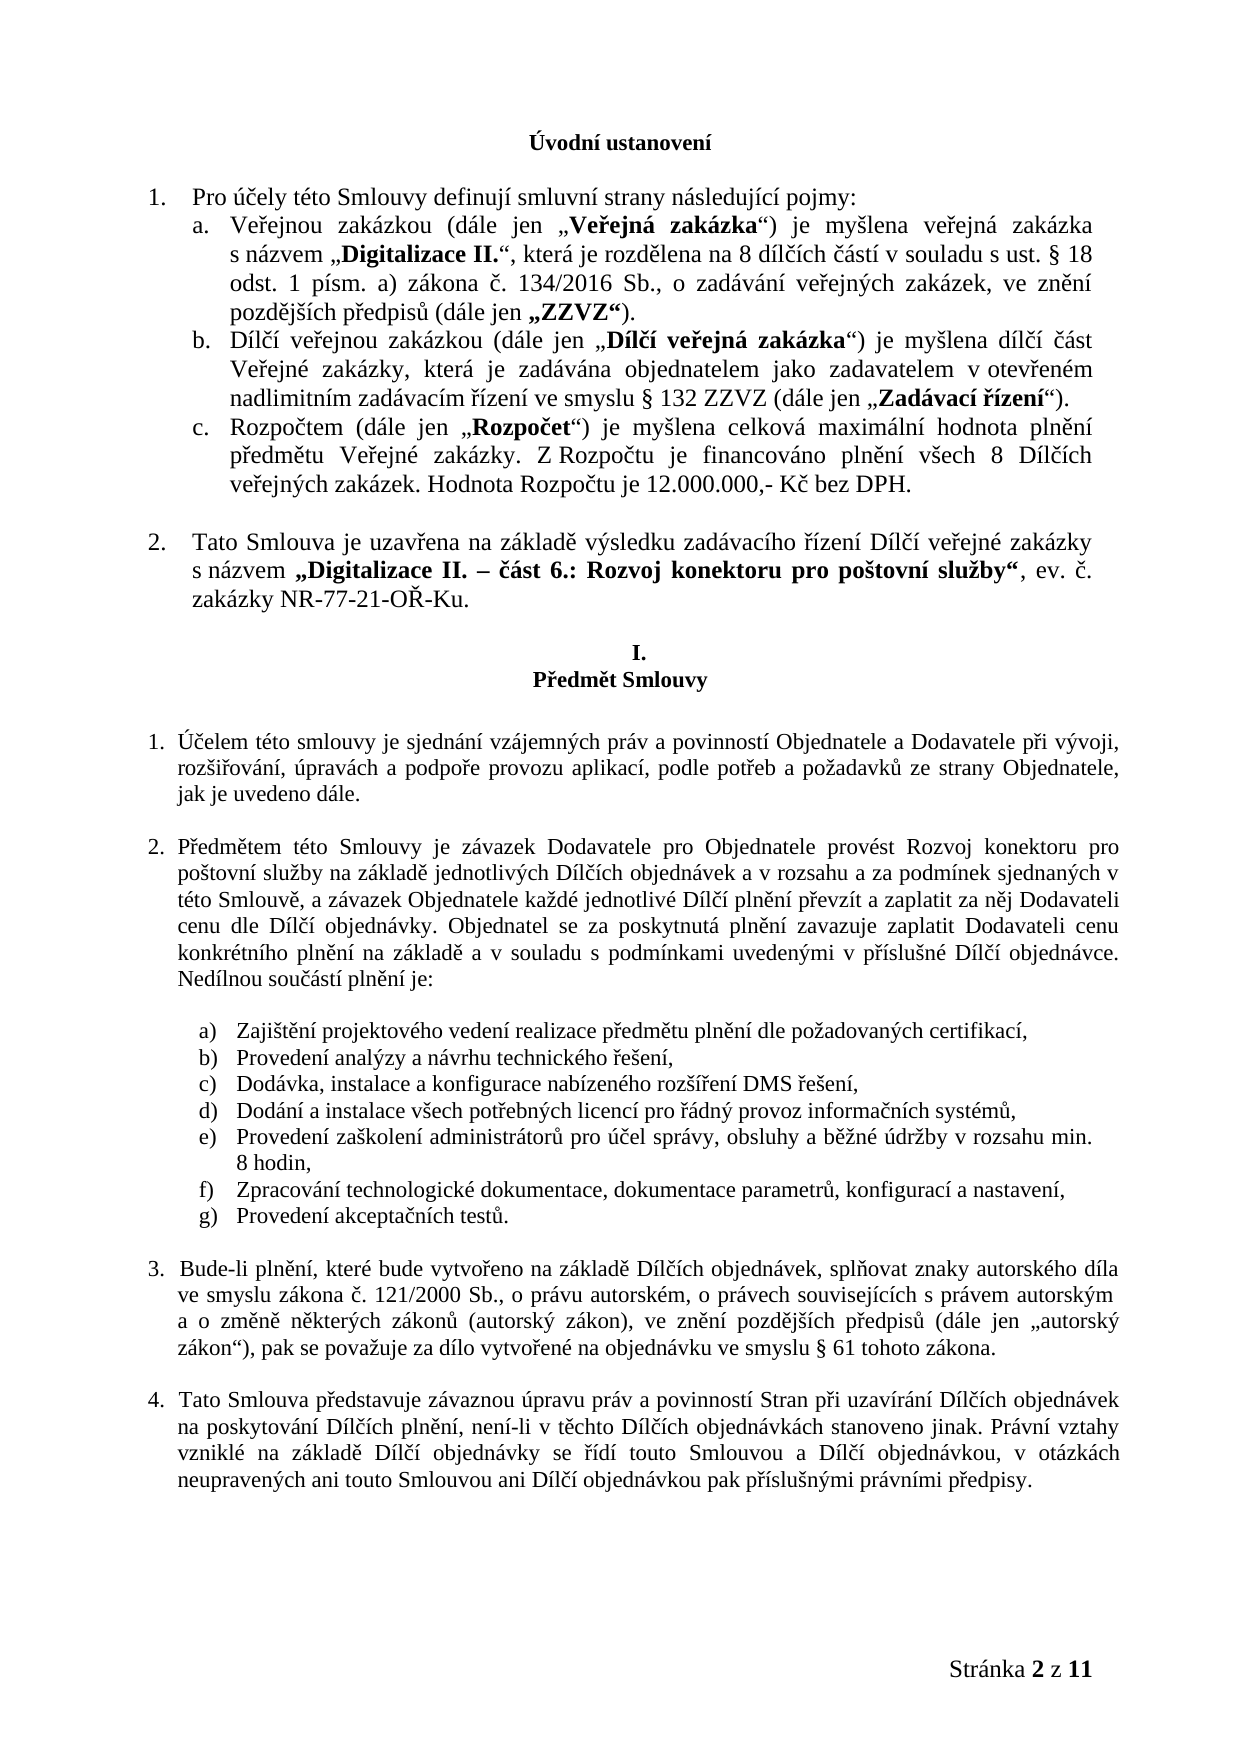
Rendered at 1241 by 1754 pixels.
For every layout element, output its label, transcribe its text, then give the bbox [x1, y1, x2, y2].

list Tato Smlouva je uzavřena na základě výsledku zadávacího řízení Dílčí veřejné zakázky s názvem „Digitalizace II. – část 6.: Rozvoj konektoru pro poštovní služby“, ev. č. zakázky NR-77-21-OŘ-Ku. [148, 527, 1093, 613]
list Dodávka, instalace a konfigurace nabízeného rozšíření DMS řešení, [199, 1070, 1093, 1097]
text Úvodní ustanovení [148, 129, 1093, 155]
list Veřejnou zakázkou (dále jen „Veřejná zakázka“) je myšlena veřejná zakázka s názvem „Digitalizace II.“, která je rozdělena na 8 dílčích částí v souladu s ust. § 18 odst. 1 písm. a) zákona č. 134/2016 Sb., o zadávání veřejných zakázek, ve znění pozdějších předpisů (dále jen „ZZVZ“). [192, 210, 1093, 325]
list Rozpočtem (dále jen „Rozpočet“) je myšlena celková maximální hodnota plnění předmětu Veřejné zakázky. Z Rozpočtu je financováno plnění všech 8 Dílčích veřejných zakázek. Hodnota Rozpočtu je 12.000.000,- Kč bez DPH. [192, 412, 1093, 498]
list Provedení analýzy a návrhu technického řešení, [199, 1044, 1093, 1070]
list Pro účely této Smlouvy definují smluvní strany následující pojmy: [148, 182, 1093, 210]
list Zpracování technologické dokumentace, dokumentace parametrů, konfigurací a nastavení, [199, 1176, 1093, 1202]
list Dodání a instalace všech potřebných licencí pro řádný provoz informačních systémů, [199, 1097, 1093, 1123]
list Účelem této smlouvy je sjednání vzájemných práv a povinností Objednatele a Dodavatele při vývoji, rozšiřování, úpravách a podpoře provozu aplikací, podle potřeb a požadavků ze strany Objednatele, jak je uvedeno dále. [148, 728, 1121, 807]
subtitle Předmět Smlouvy [148, 666, 1093, 692]
list Provedení zaškolení administrátorů pro účel správy, obsluhy a běžné údržby v rozsahu min. 8 hodin, [199, 1123, 1093, 1176]
text 3. Bude-li plnění, které bude vytvořeno na základě Dílčích objednávek, splňovat znaky autorského díla ve smyslu zákona č. 121/2000 Sb., o právu autorském, o právech souvisejících s právem autorským a o změně některých zákonů (autorský zákon), ve znění pozdějších předpisů (dále jen „autorský zákon“), pak se považuje za dílo vytvořené na objednávku ve smyslu § 61 tohoto zákona. [148, 1255, 1121, 1360]
list Zajištění projektového vedení realizace předmětu plnění dle požadovaných certifikací, [199, 1018, 1093, 1044]
list Dílčí veřejnou zakázkou (dále jen „Dílčí veřejná zakázka“) je myšlena dílčí část Veřejné zakázky, která je zadávána objednatelem jako zadavatelem v otevřeném nadlimitním zadávacím řízení ve smyslu § 132 ZZVZ (dále jen „Zadávací řízení“). [192, 325, 1093, 412]
list Provedení akceptačních testů. [199, 1202, 1093, 1228]
text 4. Tato Smlouva představuje závaznou úpravu práv a povinností Stran při uzavírání Dílčích objednávek na poskytování Dílčích plnění, není-li v těchto Dílčích objednávkách stanoveno jinak. Právní vztahy vzniklé na základě Dílčí objednávky se řídí touto Smlouvou a Dílčí objednávkou, v otázkách neupravených ani touto Smlouvou ani Dílčí objednávkou pak příslušnými právními předpisy. [148, 1387, 1121, 1492]
list Předmětem této Smlouvy je závazek Dodavatele pro Objednatele provést Rozvoj konektoru pro poštovní služby na základě jednotlivých Dílčích objednávek a v rozsahu a za podmínek sjednaných v této Smlouvě, a závazek Objednatele každé jednotlivé Dílčí plnění převzít a zaplatit za něj Dodavateli cenu dle Dílčí objednávky. Objednatel se za poskytnutá plnění zavazuje zaplatit Dodavateli cenu konkrétního plnění na základě a v souladu s podmínkami uvedenými v příslušné Dílčí objednávce. Nedílnou součástí plnění je: [148, 833, 1121, 991]
text I. [185, 639, 1093, 666]
